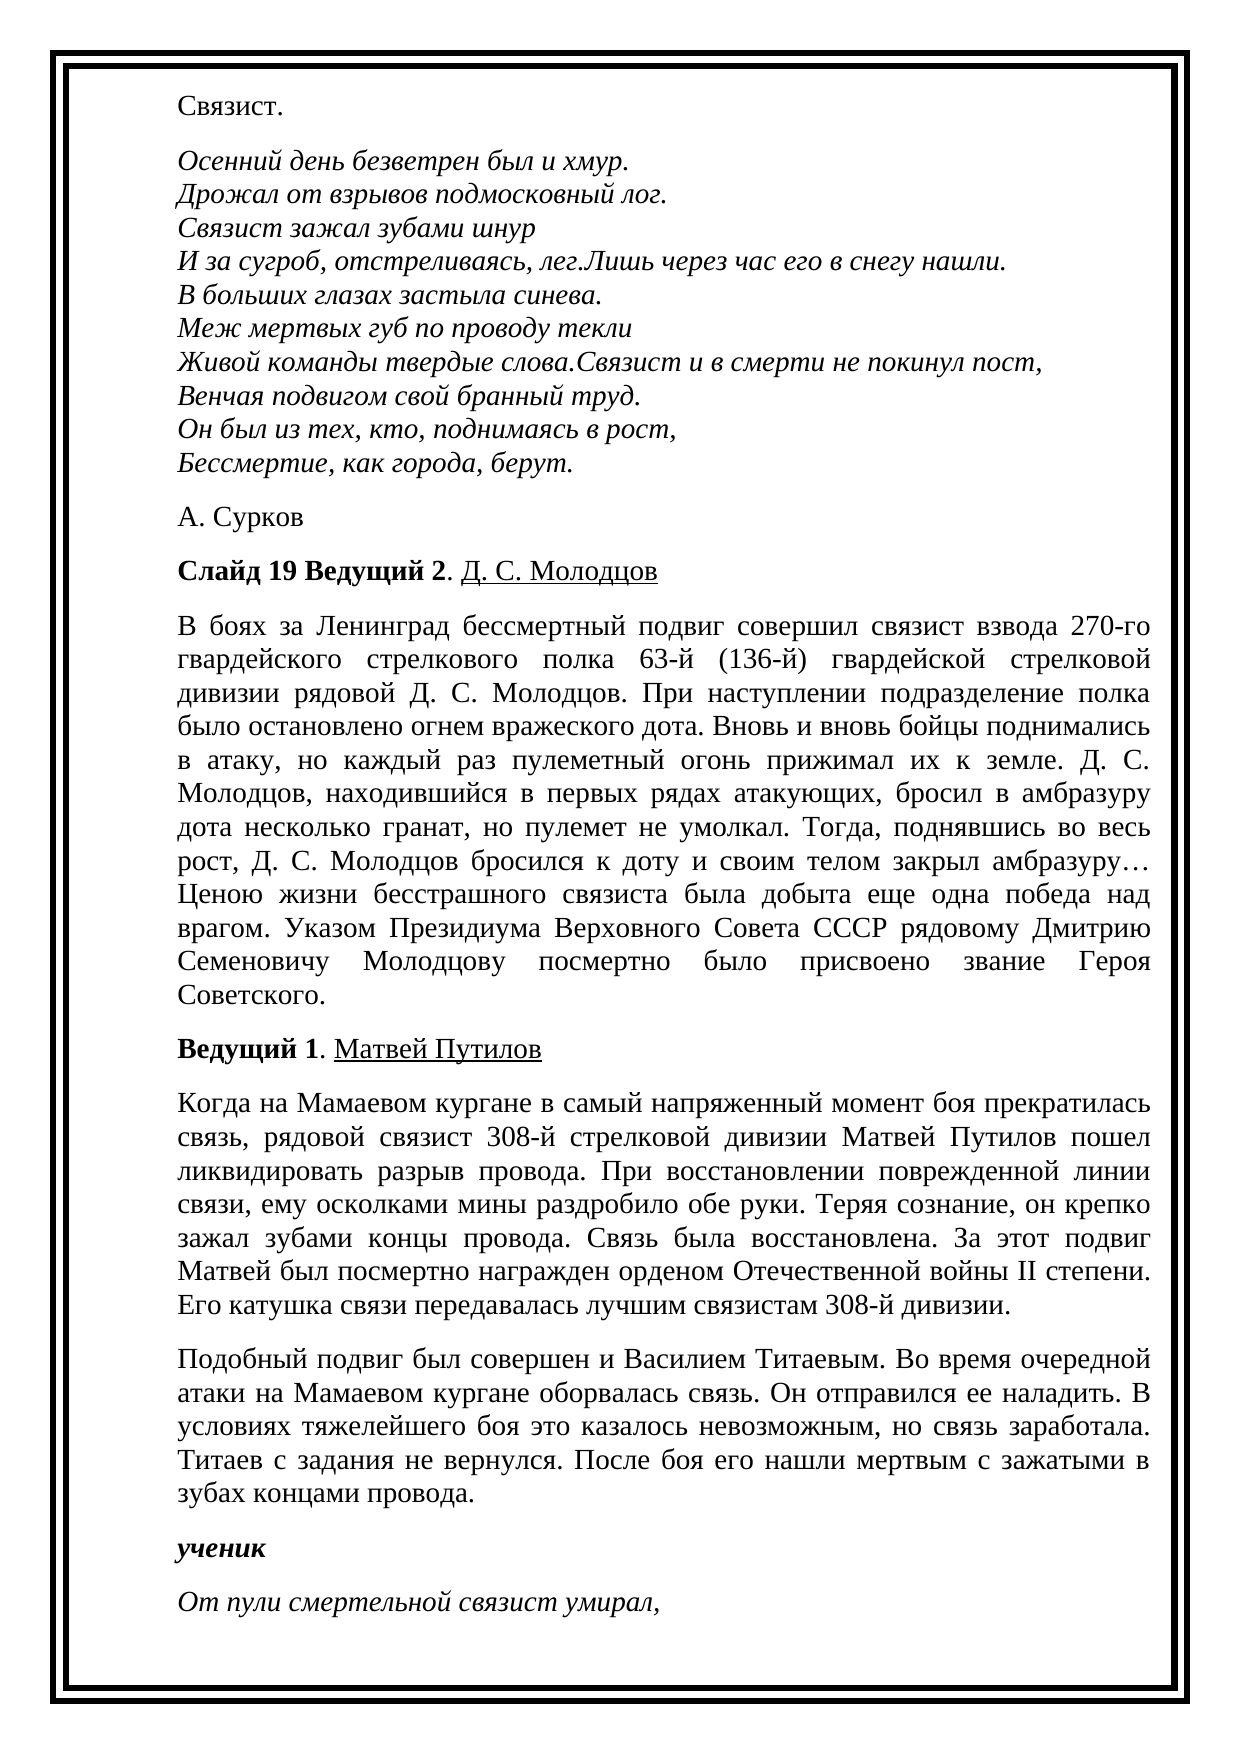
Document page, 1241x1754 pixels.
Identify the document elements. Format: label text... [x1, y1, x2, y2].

text Слайд 19 Ведущий 2. Д. С. Молодцов [177, 553, 1152, 587]
text А. Сурков [177, 499, 1152, 533]
text В боях за Ленинград бессмертный подвиг совершил связист взвода 270-го гвардейского стрелкового полка 63-й (136-й) гвардейской стрелковой дивизии рядовой Д. С. Молодцов. При наступлении подразделение полка было остановлено огнем вражеского дота. Вновь и вновь бойцы поднимались в атаку, но каждый раз пулеметный огонь прижимал их к земле. Д. С. Молодцов, находившийся в первых рядах атакующих, бросил в амбразуру дота несколько гранат, но пулемет не умолкал. Тогда, поднявшись во весь рост, Д. С. Молодцов бросился к доту и своим телом закрыл амбразуру… Ценою жизни бесстрашного связиста была добыта еще одна победа над врагом. Указом Президиума Верховного Совета СССР рядовому Дмитрию Семеновичу Молодцову посмертно было присвоено звание Героя Советского. [177, 608, 1152, 1010]
text Когда на Мамаевом кургане в самый напряженный момент боя прекратилась связь, рядовой связист 308-й стрелковой дивизии Матвей Путилов пошел ликвидировать разрыв провода. При восстановлении поврежденной линии связи, ему осколками мины раздробило обе руки. Теряя сознание, он крепко зажал зубами концы провода. Связь была восстановлена. За этот подвиг Матвей был посмертно награжден орденом Отечественной войны II степени. Его катушка связи передавалась лучшим связистам 308-й дивизии. [177, 1086, 1152, 1320]
text Осенний день безветрен был и хмур. Дрожал от взрывов подмосковный лог. Связист зажал зубами шнур И за сугроб, отстреливаясь, лег.Лишь через час его в снегу нашли. В больших глазах застыла синева. Меж мертвых губ по проводу текли Живой команды твердые слова.Связист и в смерти не покинул пост, Венчая подвигом свой бранный труд. Он был из тех, кто, поднимаясь в рост, Бессмертие, как города, берут. [177, 143, 1152, 478]
text Подобный подвиг был совершен и Василием Титаевым. Во время очередной атаки на Мамаевом кургане оборвалась связь. Он отправился ее наладить. В условиях тяжелейшего боя это казалось невозможным, но связь заработала. Титаев с задания не вернулся. После боя его нашли мертвым с зажатыми в зубах концами провода. [177, 1341, 1152, 1509]
text От пули смертельной связист умирал, [177, 1584, 1152, 1618]
text Связист. [177, 88, 1152, 122]
text Ведущий 1. Матвей Путилов [177, 1031, 1152, 1065]
text ученик [177, 1530, 1152, 1563]
